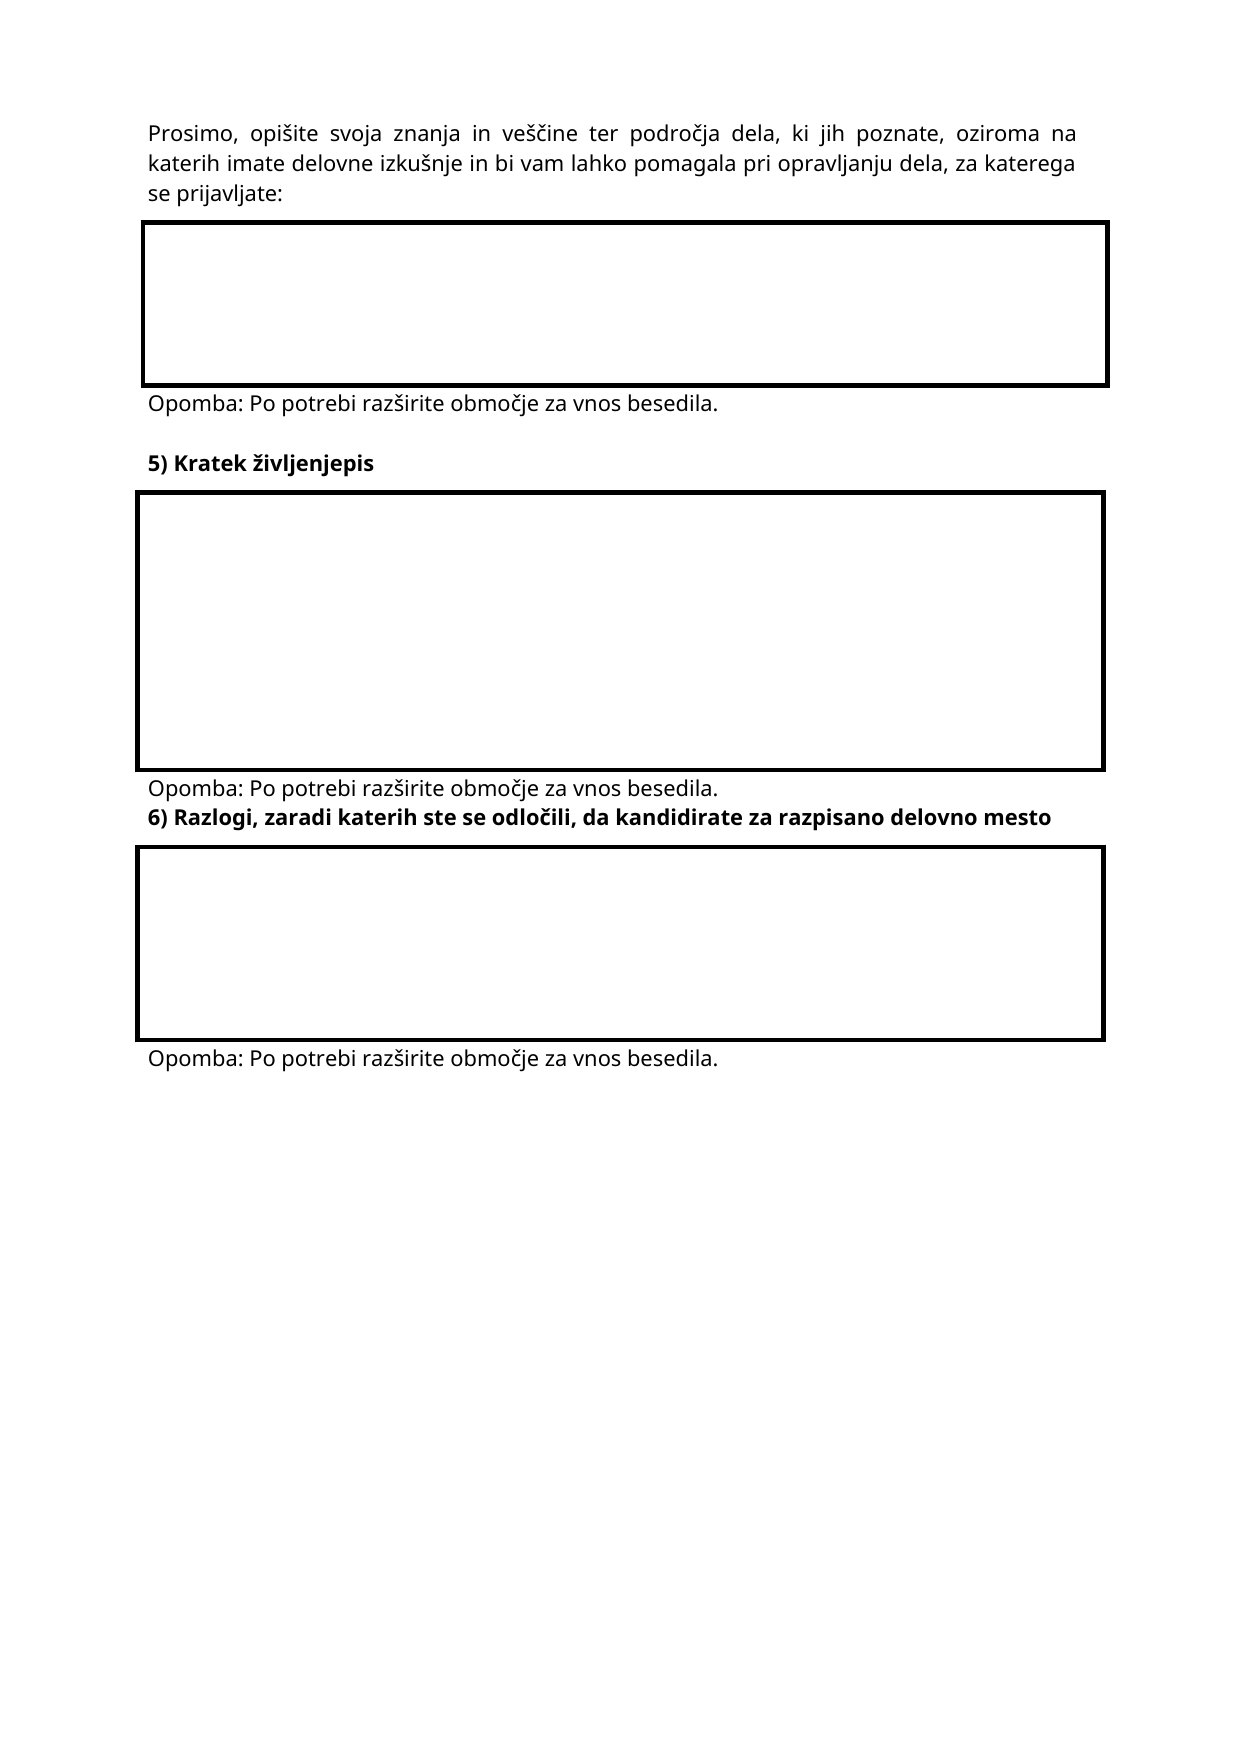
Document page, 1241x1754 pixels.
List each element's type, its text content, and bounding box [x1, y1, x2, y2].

text 5) Kratek življenjepis [148, 448, 1078, 477]
text Opomba: Po potrebi razširite območje za vnos besedila. [148, 772, 1078, 802]
text Opomba: Po potrebi razširite območje za vnos besedila. [148, 1042, 1078, 1072]
text 6) Razlogi, zaradi katerih ste se odločili, da kandidirate za razpisano delovno mesto [148, 802, 1078, 832]
text Prosimo, opišite svoja znanja in veščine ter področja dela, ki jih poznate, oziroma na katerih imate delovne izkušnje in bi vam lahko pomagala pri opravljanju dela, za katerega se prijavljate: [148, 118, 1078, 207]
text Opomba: Po potrebi razširite območje za vnos besedila. [148, 388, 1078, 418]
